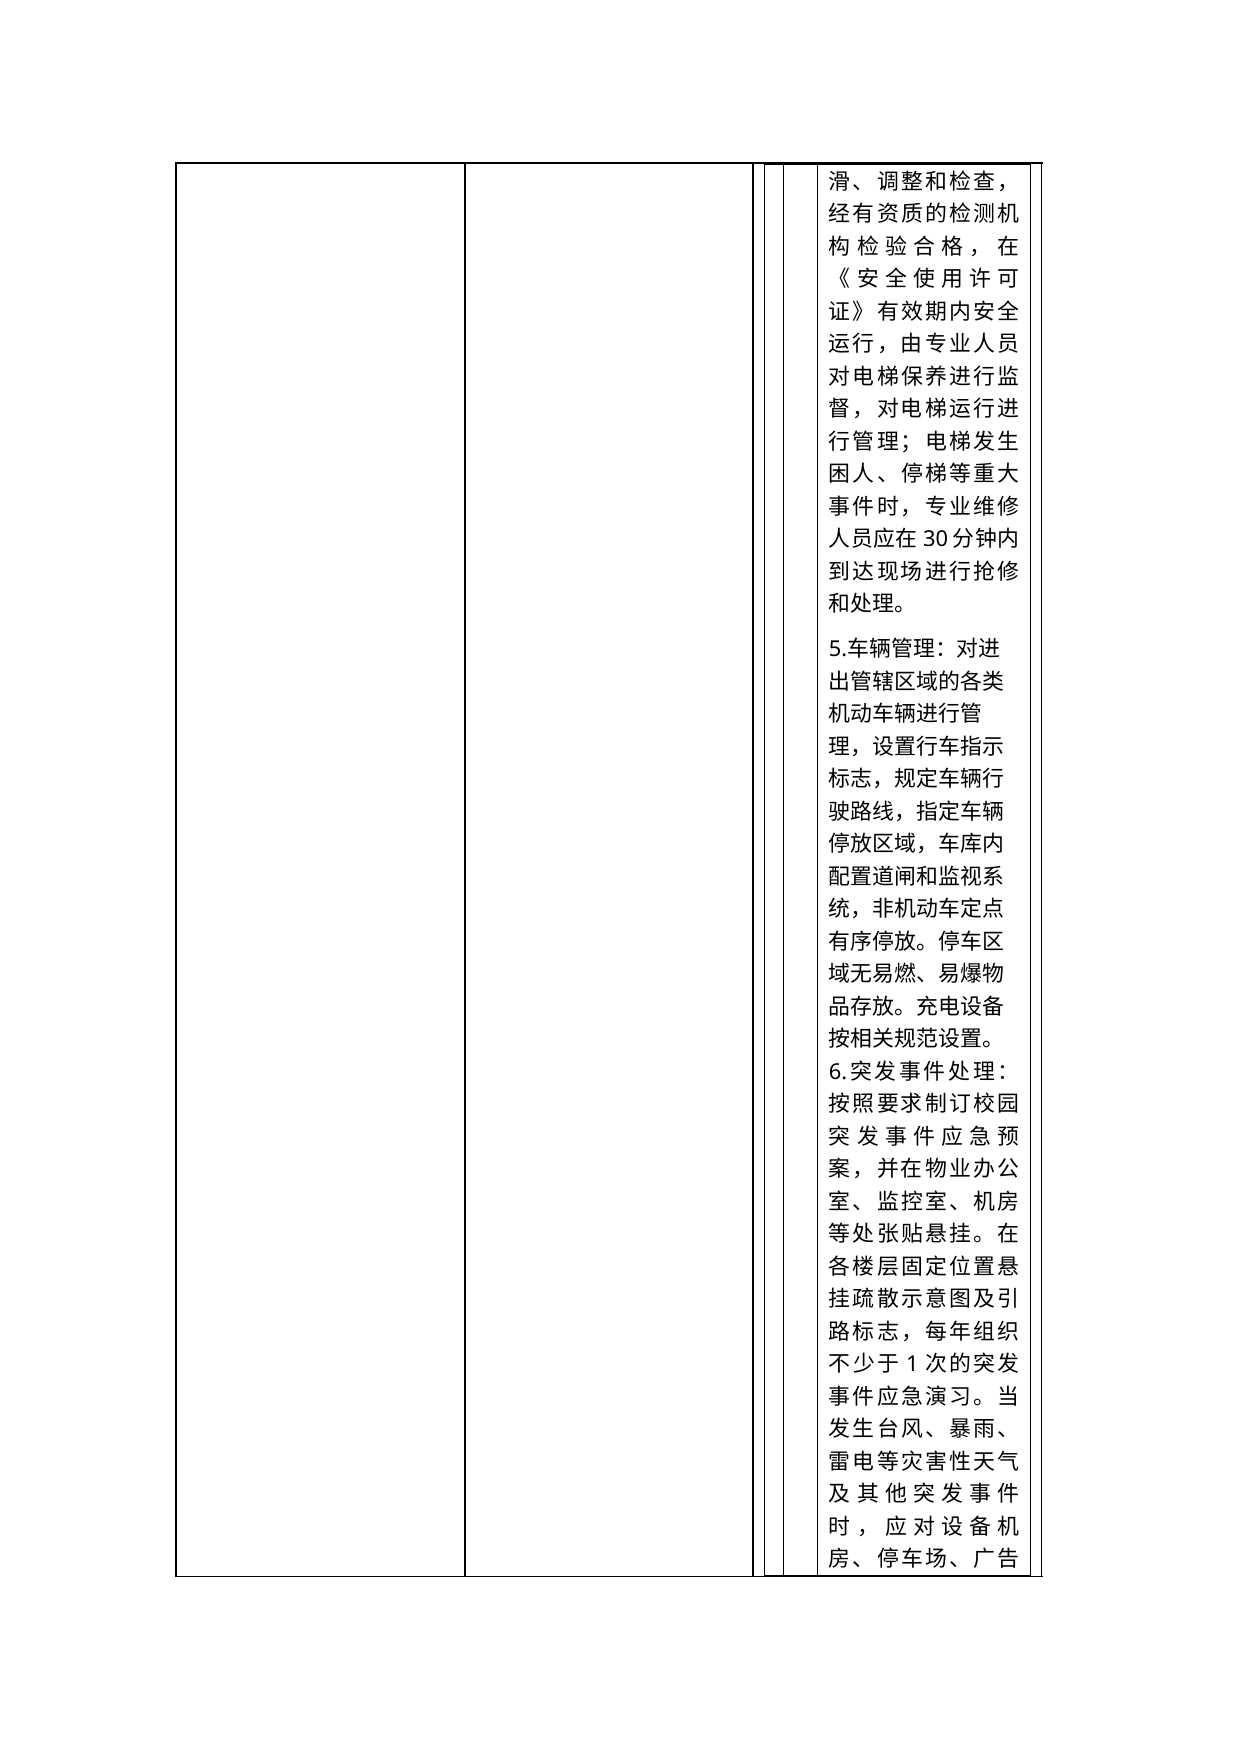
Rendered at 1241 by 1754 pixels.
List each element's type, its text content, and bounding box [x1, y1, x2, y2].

table_cell 1 [177, 164, 464, 1576]
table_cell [818, 165, 1030, 1575]
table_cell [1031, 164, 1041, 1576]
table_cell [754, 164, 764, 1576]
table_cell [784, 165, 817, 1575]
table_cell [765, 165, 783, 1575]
table_cell ★ [466, 164, 752, 1576]
